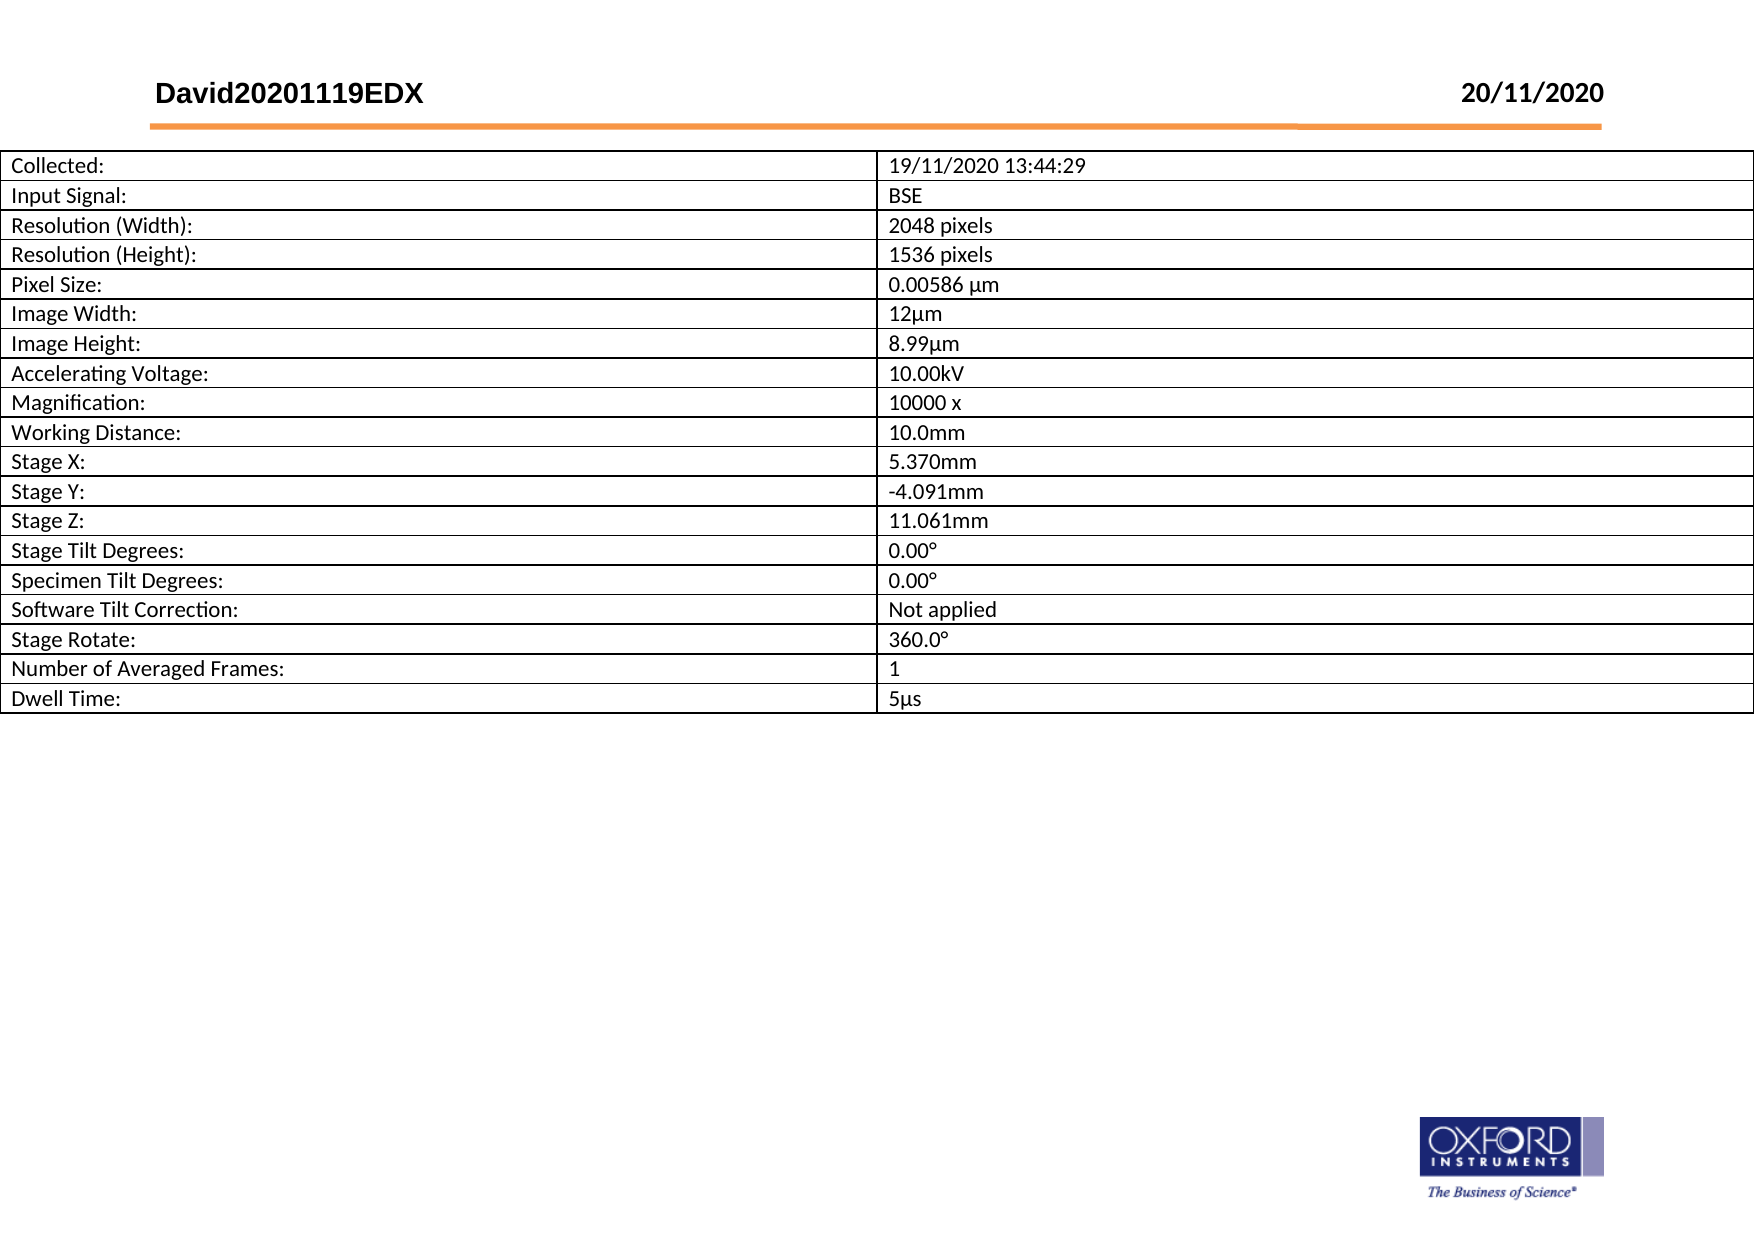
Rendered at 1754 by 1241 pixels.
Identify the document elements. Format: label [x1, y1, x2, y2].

picture [1419, 1117, 1604, 1202]
